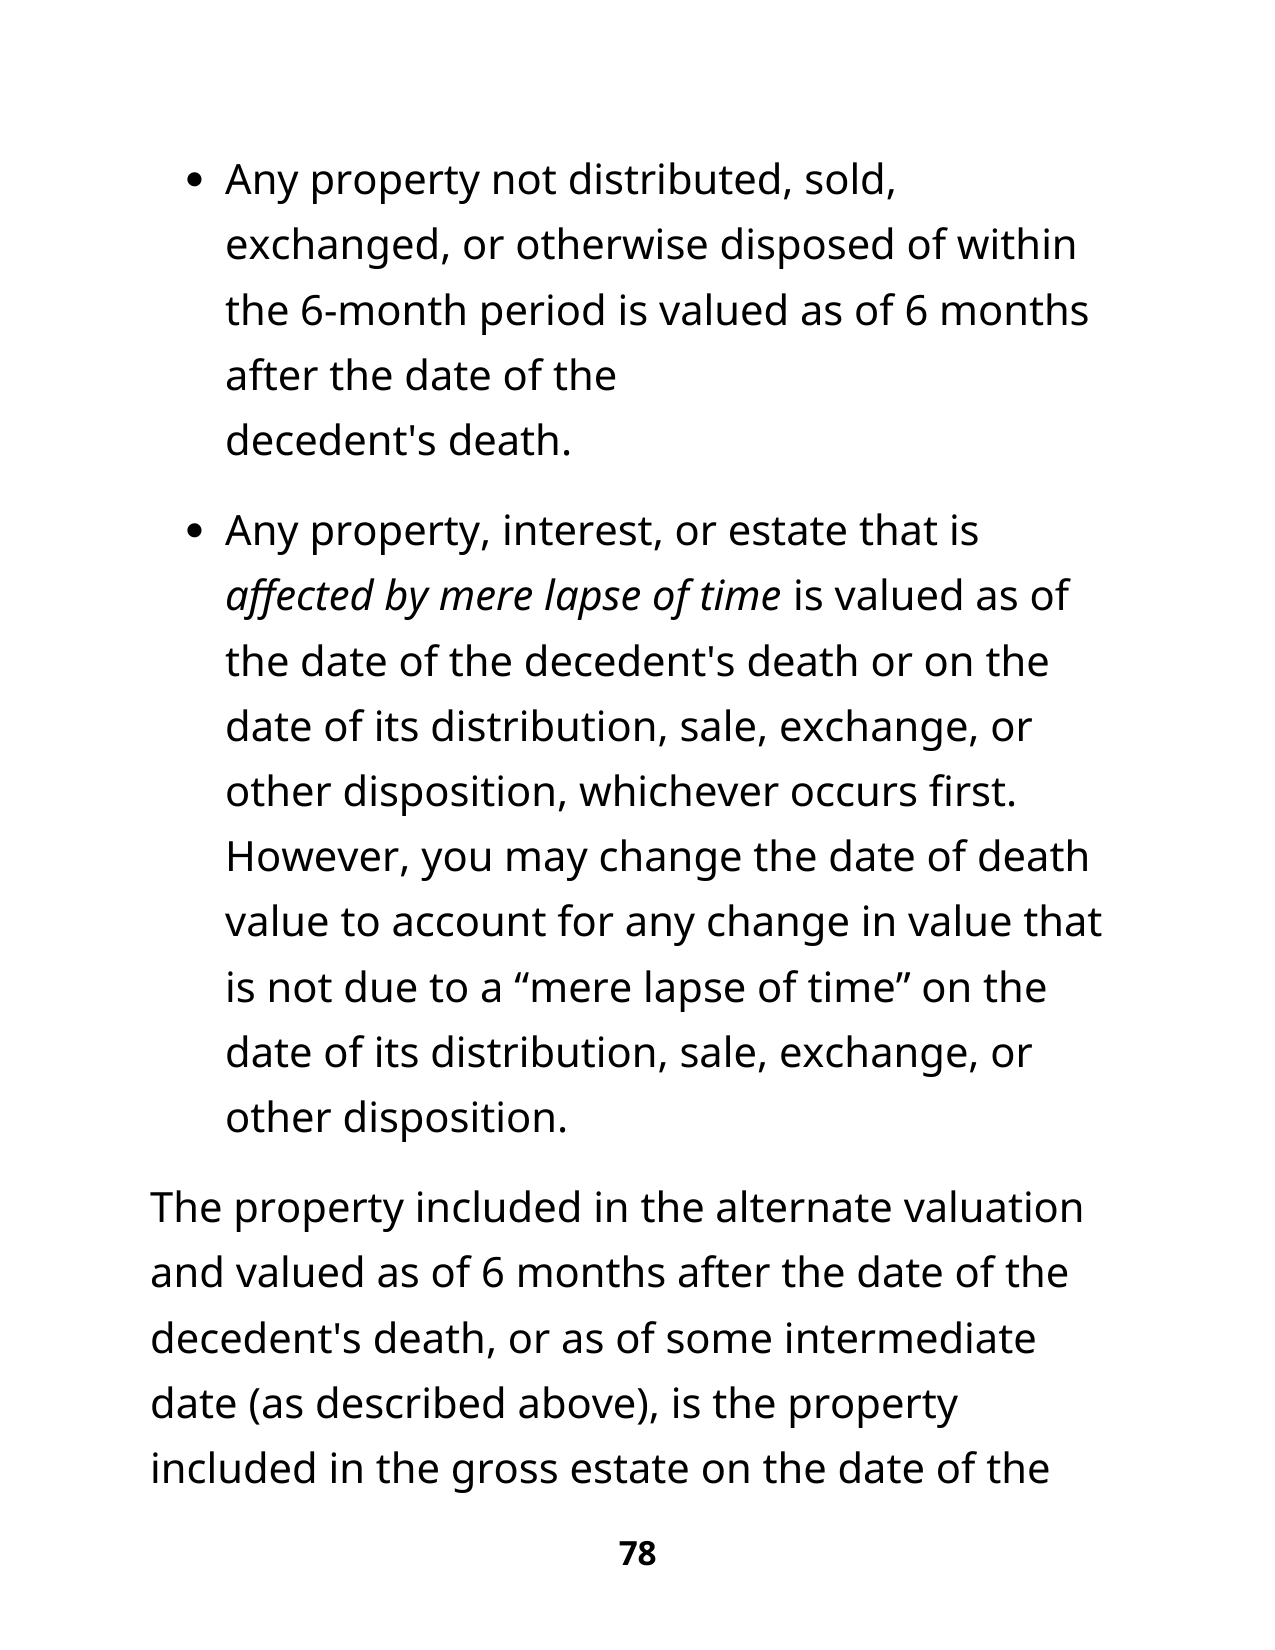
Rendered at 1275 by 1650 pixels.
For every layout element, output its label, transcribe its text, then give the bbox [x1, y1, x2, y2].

text Any property, interest, or estate that is affected by mere lapse of time is valued as of the date of the decedent's death or on the date of its distribution, sale, exchange, or other disposition, whichever occurs first. However, you may change the date of death value to account for any change in value that is not due to a “mere lapse of time” on the date of its distribution, sale, exchange, or other disposition. [187, 501, 1125, 1145]
text Any property not distributed, sold, exchanged, or otherwise disposed of within the 6-month period is valued as of 6 months after the date of the decedent's death. [187, 150, 1125, 468]
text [150, 1178, 1125, 1496]
